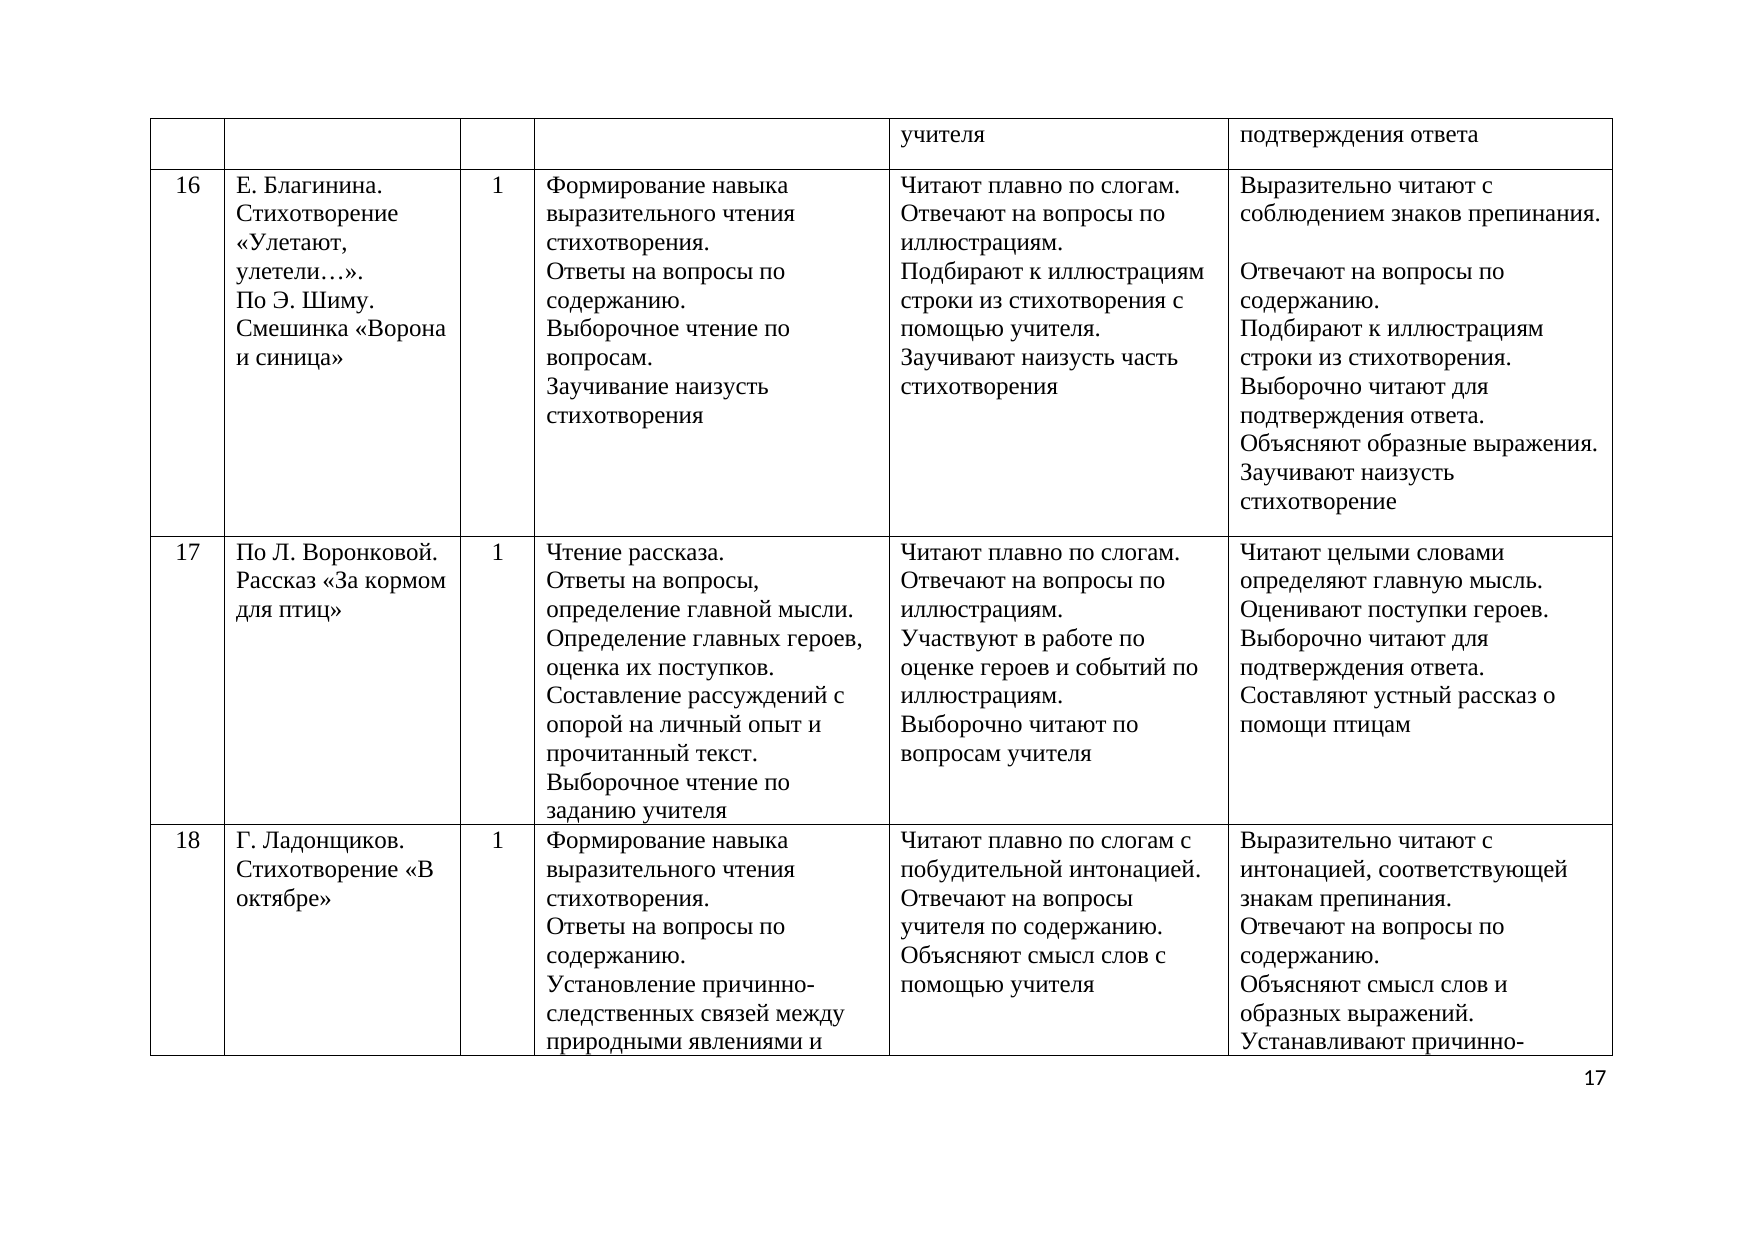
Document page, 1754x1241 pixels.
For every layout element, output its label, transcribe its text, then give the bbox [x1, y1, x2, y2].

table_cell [1229, 825, 1612, 1055]
table_cell 1 [461, 170, 534, 536]
table_cell Выразительно читают с соблюдением знаков препинания. Отвечают на вопросы по содержанию. Подбирают к иллюстрациям строки из стихотворения. Выборочно читают для подтверждения ответа. Объясняют образные выражения. Заучивают наизусть стихотворение [1229, 170, 1612, 536]
table_cell 17 [151, 537, 224, 824]
table_cell 1 [461, 119, 534, 169]
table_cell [890, 825, 1228, 1055]
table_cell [535, 119, 889, 169]
table_cell Чтение рассказа. Ответы на вопросы, определение главной мысли. Определение главных героев, оценка их поступков. Составление рассуждений с опорой на личный опыт и прочитанный текст. Выборочное чтение по заданию учителя [535, 537, 889, 824]
table_cell Читают плавно по слогам. Отвечают на вопросы по иллюстрациям. Подбирают к иллюстрациям строки из стихотворения с помощью учителя. Заучивают наизусть часть стихотворения [890, 170, 1228, 536]
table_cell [890, 119, 1228, 169]
table_cell Е. Благинина. Стихотворение «Улетают, улетели…». По Э. Шиму. Смешинка «Ворона и синица» [225, 170, 460, 536]
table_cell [1229, 119, 1612, 169]
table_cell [535, 825, 889, 1055]
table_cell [225, 825, 460, 1055]
table_cell Читают плавно по слогам. Отвечают на вопросы по иллюстрациям. Участвуют в работе по оценке героев и событий по иллюстрациям. Выборочно читают по вопросам учителя [890, 537, 1228, 824]
table_cell 1 [461, 537, 534, 824]
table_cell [225, 119, 460, 169]
table_cell 15 [151, 119, 224, 169]
table_cell 16 [151, 170, 224, 536]
table_cell Читают целыми словами определяют главную мысль. Оценивают поступки героев. Выборочно читают для подтверждения ответа. Составляют устный рассказ о помощи птицам [1229, 537, 1612, 824]
table_cell 18 [151, 825, 224, 1055]
table_cell По Л. Воронковой. Рассказ «За кормом для птиц» [225, 537, 460, 824]
table_cell Формирование навыка выразительного чтения стихотворения. Ответы на вопросы по содержанию. Выборочное чтение по вопросам. Заучивание наизусть стихотворения [535, 170, 889, 536]
table_cell 1 [461, 825, 534, 1055]
